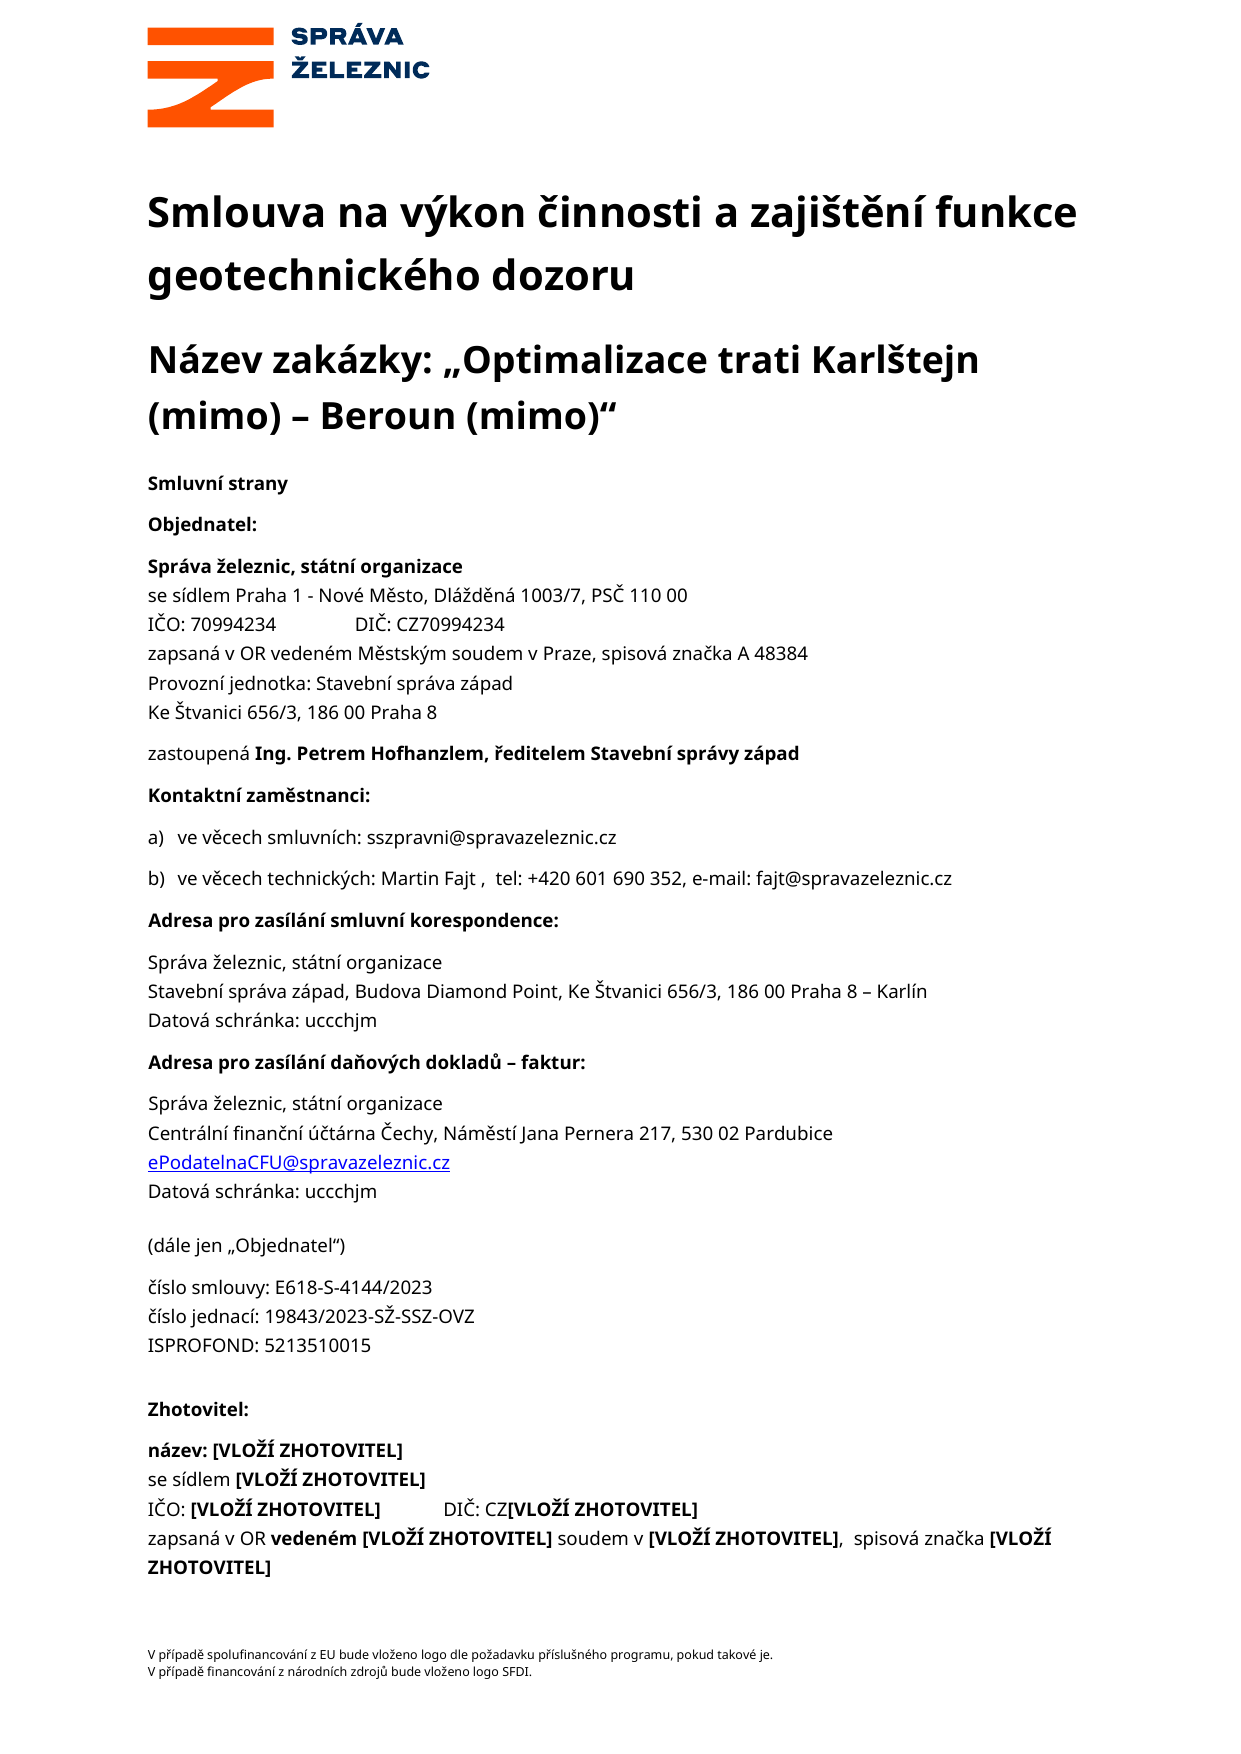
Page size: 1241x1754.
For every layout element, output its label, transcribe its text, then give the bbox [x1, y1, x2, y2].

text Stavební správa západ, Budova Diamond Point, Ke Štvanici 656/3, 186 00 Praha 8 – Karlín [148, 975, 1092, 1004]
text Ke Štvanici 656/3, 186 00 Praha 8 [148, 696, 1092, 725]
text zapsaná v OR vedeném [VLOŽÍ ZHOTOVITEL] soudem v [VLOŽÍ ZHOTOVITEL], spisová značka [VLOŽÍ ZHOTOVITEL] [148, 1522, 1092, 1580]
text Správa železnic, státní organizace [148, 946, 1092, 975]
text Smlouva na výkon činnosti a zajištění funkce geotechnického dozoru [148, 183, 1092, 302]
text (dále jen „Objednatel“) [148, 1229, 1092, 1258]
text Datová schránka: uccchjm [148, 1175, 1092, 1204]
text Správa železnic, státní organizace [148, 1087, 1092, 1117]
text číslo smlouvy: E618-S-4144/2023 [148, 1271, 1092, 1300]
text Datová schránka: uccchjm [148, 1004, 1092, 1033]
text Správa železnic, státní organizace [148, 550, 1092, 579]
text Zhotovitel: [148, 1396, 1092, 1422]
text se sídlem Praha 1 - Nové Město, Dlážděná 1003/7, PSČ 110 00 [148, 579, 1092, 608]
text Adresa pro zasílání daňových dokladů – faktur: [148, 1046, 1092, 1075]
subtitle Smluvní strany [148, 470, 1092, 496]
text ISPROFOND: 5213510015 [148, 1329, 1092, 1358]
text název: [VLOŽÍ ZHOTOVITEL] [148, 1434, 1092, 1463]
text ePodatelnaCFU@spravazeleznic.cz [148, 1146, 1092, 1175]
text zapsaná v OR vedeném Městským soudem v Praze, spisová značka A 48384 [148, 637, 1092, 667]
list ve věcech smluvních: sszpravni@spravazeleznic.cz [148, 821, 1092, 850]
text Objednatel: [148, 508, 1092, 537]
text číslo jednací: 19843/2023-SŽ-SSZ-OVZ [148, 1300, 1092, 1329]
text Centrální finanční účtárna Čechy, Náměstí Jana Pernera 217, 530 02 Pardubice [148, 1117, 1092, 1146]
list ve věcech technických: Martin Fajt , tel: +420 601 690 352, e-mail: fajt@spravazeleznic.cz [148, 862, 1092, 892]
text Provozní jednotka: Stavební správa západ [148, 667, 1092, 696]
text IČO: [VLOŽÍ ZHOTOVITEL] DIČ: CZ[VLOŽÍ ZHOTOVITEL] [148, 1493, 1092, 1522]
text Název zakázky: [148, 333, 1107, 440]
text se sídlem [VLOŽÍ ZHOTOVITEL] [148, 1463, 1092, 1493]
text zastoupená Ing. Petrem Hofhanzlem, ředitelem Stavební správy západ [148, 737, 1092, 767]
text IČO: 70994234 DIČ: CZ70994234 [148, 608, 1092, 637]
text Kontaktní zaměstnanci: [148, 779, 1092, 808]
text Adresa pro zasílání smluvní korespondence: [148, 904, 1092, 933]
